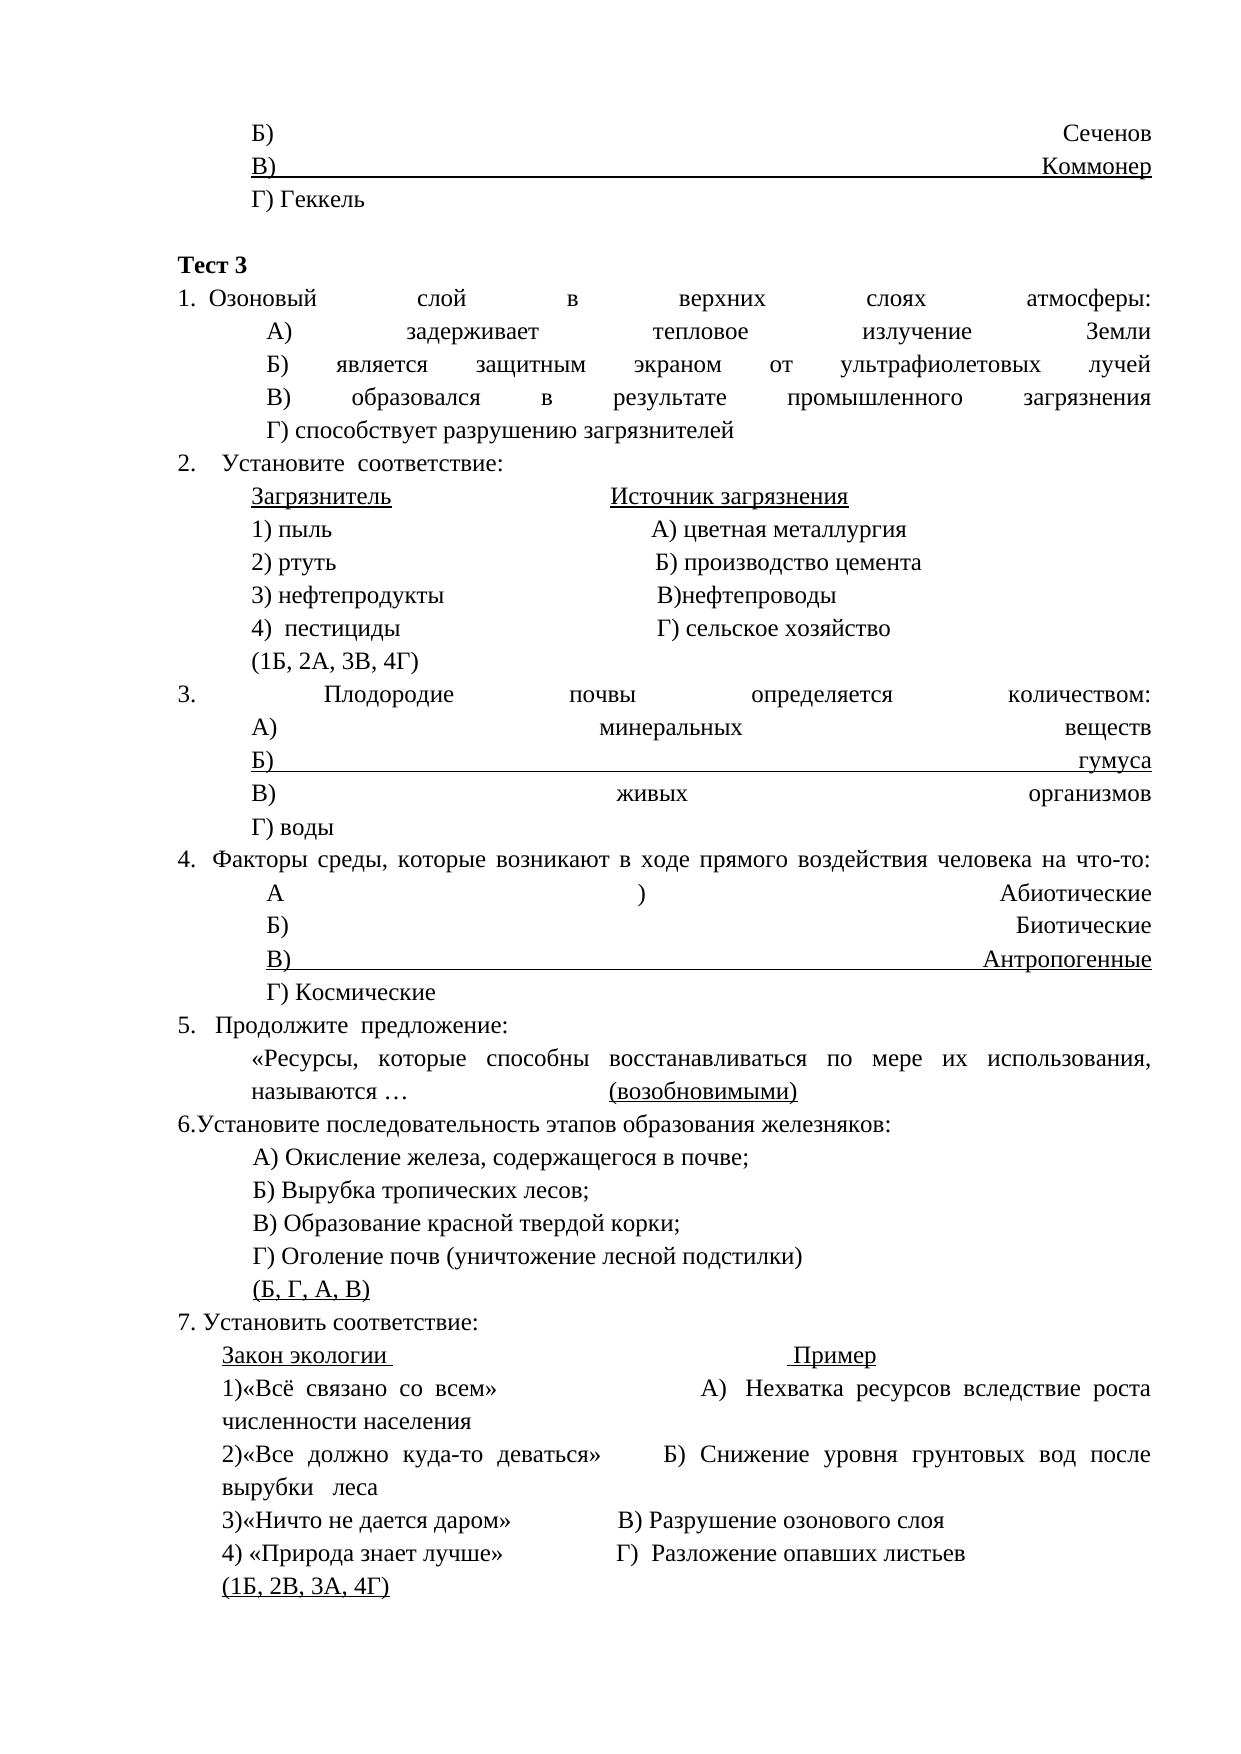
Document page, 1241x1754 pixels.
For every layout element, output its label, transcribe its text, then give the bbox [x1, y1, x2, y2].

text 5. Продолжите предложение: [177, 1010, 1152, 1038]
text 1)«Всё связано со всем» А) Нехватка ресурсов вследствие роста численности населения [222, 1373, 1152, 1435]
text 2) ртуть Б) производство цемента [251, 547, 1152, 576]
text 2. Установите соответствие: [177, 448, 1152, 477]
text 3. Плодородие почвы определяется количеством: А) минеральных веществ Б) гумуса В) живых организмов Г) воды [177, 679, 1152, 840]
text В) Образование красной твердой корки; [252, 1208, 1152, 1237]
text «Ресурсы, которые способны восстанавливаться по мере их использования, называются … (возобновимыми) [251, 1043, 1152, 1104]
text 3) нефтепродукты В)нефтепроводы [251, 580, 1152, 609]
text 7. Установить соответствие: [177, 1307, 1152, 1336]
text А) Окисление железа, содержащегося в почве; [252, 1142, 1152, 1171]
text Г) Оголение почв (уничтожение лесной подстилки) [252, 1241, 1152, 1269]
text 4. Факторы среды, которые возникают в ходе прямого воздействия человека на что-то: А ) Абиотические Б) Биотические В) Антропогенные Г) Космические [177, 844, 1152, 1005]
text 1) пыль А) цветная металлургия [251, 514, 1152, 543]
text (1Б, 2В, 3А, 4Г) [222, 1571, 1152, 1600]
text Б) Вырубка тропических лесов; [252, 1175, 1152, 1203]
text 6.Установите последовательность этапов образования железняков: [177, 1109, 1152, 1137]
text (Б, Г, А, В) [252, 1274, 1152, 1303]
text 4) пестициды Г) сельское хозяйство [251, 613, 1152, 642]
text Закон экологии Пример [222, 1340, 1152, 1369]
text Загрязнитель Источник загрязнения [251, 481, 1152, 510]
text (1Б, 2А, 3В, 4Г) [251, 646, 1152, 675]
text 2)«Все должно куда-то деваться» Б) Снижение уровня грунтовых вод после вырубки леса [222, 1439, 1152, 1501]
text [177, 118, 1152, 213]
text Тест 3 [177, 250, 1152, 279]
text 1. Озоновый слой в верхних слоях атмосферы: А) задерживает тепловое излучение Земли Б) является защитным экраном от ультрафиолетовых лучей В) образовался в результате промышленного загрязнения Г) способствует разрушению загрязнителей [177, 283, 1152, 444]
text 4) «Природа знает лучше» Г) Разложение опавших листьев [222, 1538, 1152, 1567]
text 3)«Ничто не дается даром» В) Разрушение озонового слоя [222, 1505, 1152, 1534]
